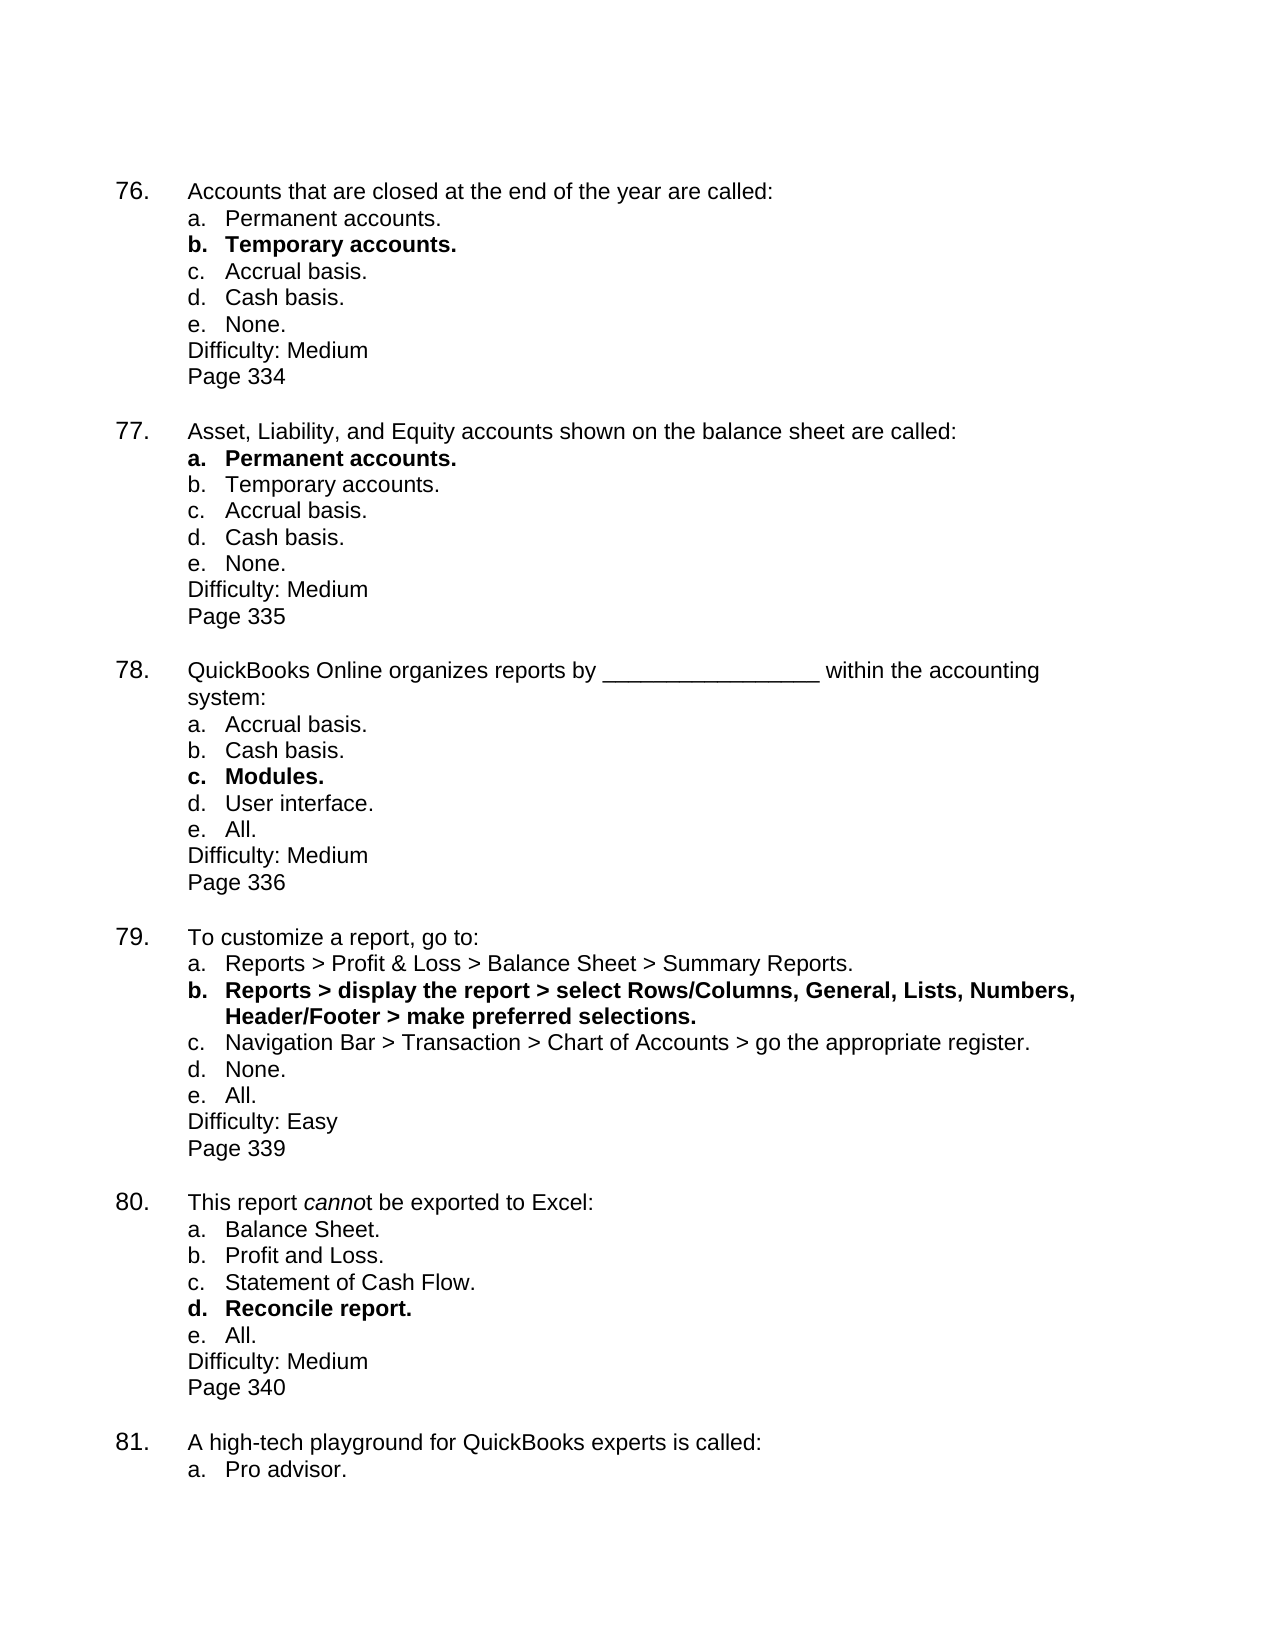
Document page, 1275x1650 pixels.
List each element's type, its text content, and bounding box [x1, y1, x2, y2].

list This report cannot be exported to Excel: [150, 1187, 1125, 1216]
list Permanent accounts. [187, 445, 1125, 471]
list Asset, Liability, and Equity accounts shown on the balance sheet are called: [150, 416, 1125, 445]
text Difficulty: Medium [187, 337, 1125, 363]
text Difficulty: Medium [187, 576, 1125, 603]
list Cash basis. [187, 524, 1125, 550]
text Page 339 [187, 1135, 1125, 1161]
list Accrual basis. [187, 497, 1125, 524]
list Statement of Cash Flow. [187, 1269, 1125, 1295]
list Reports > display the report > select Rows/Columns, General, Lists, Numbers, Header/Footer > make preferred selections. [187, 977, 1125, 1029]
list Accounts that are closed at the end of the year are called: [150, 176, 1125, 205]
list All. [187, 1082, 1125, 1108]
text Page 340 [187, 1374, 1125, 1401]
list To customize a report, go to: [150, 921, 1125, 950]
list Accrual basis. [187, 258, 1125, 284]
list Balance Sheet. [187, 1216, 1125, 1242]
list Accrual basis. [187, 711, 1125, 737]
list A high-tech playground for QuickBooks experts is called: [150, 1427, 1125, 1456]
text Page 334 [187, 363, 1125, 389]
list User interface. [187, 790, 1125, 816]
list None. [187, 311, 1125, 337]
list Modules. [187, 763, 1125, 790]
list None. [187, 1056, 1125, 1082]
list All. [187, 816, 1125, 842]
list Navigation Bar > Transaction > Chart of Accounts > go the appropriate register. [187, 1029, 1125, 1056]
list All. [187, 1322, 1125, 1348]
text Difficulty: Medium [187, 842, 1125, 869]
list QuickBooks Online organizes reports by _________________ within the accounting system: [150, 656, 1125, 711]
text Page 335 [187, 603, 1125, 629]
list Temporary accounts. [187, 231, 1125, 258]
list Profit and Loss. [187, 1242, 1125, 1269]
list Permanent accounts. [187, 205, 1125, 231]
list None. [187, 550, 1125, 576]
list Reports > Profit & Loss > Balance Sheet > Summary Reports. [187, 950, 1125, 977]
list Pro advisor. [187, 1456, 1125, 1482]
list Reconcile report. [187, 1295, 1125, 1322]
text Difficulty: Medium [187, 1348, 1125, 1374]
list Temporary accounts. [187, 471, 1125, 497]
text Difficulty: Easy [187, 1108, 1125, 1135]
list Cash basis. [187, 737, 1125, 763]
text Page 336 [187, 869, 1125, 895]
list Cash basis. [187, 284, 1125, 311]
